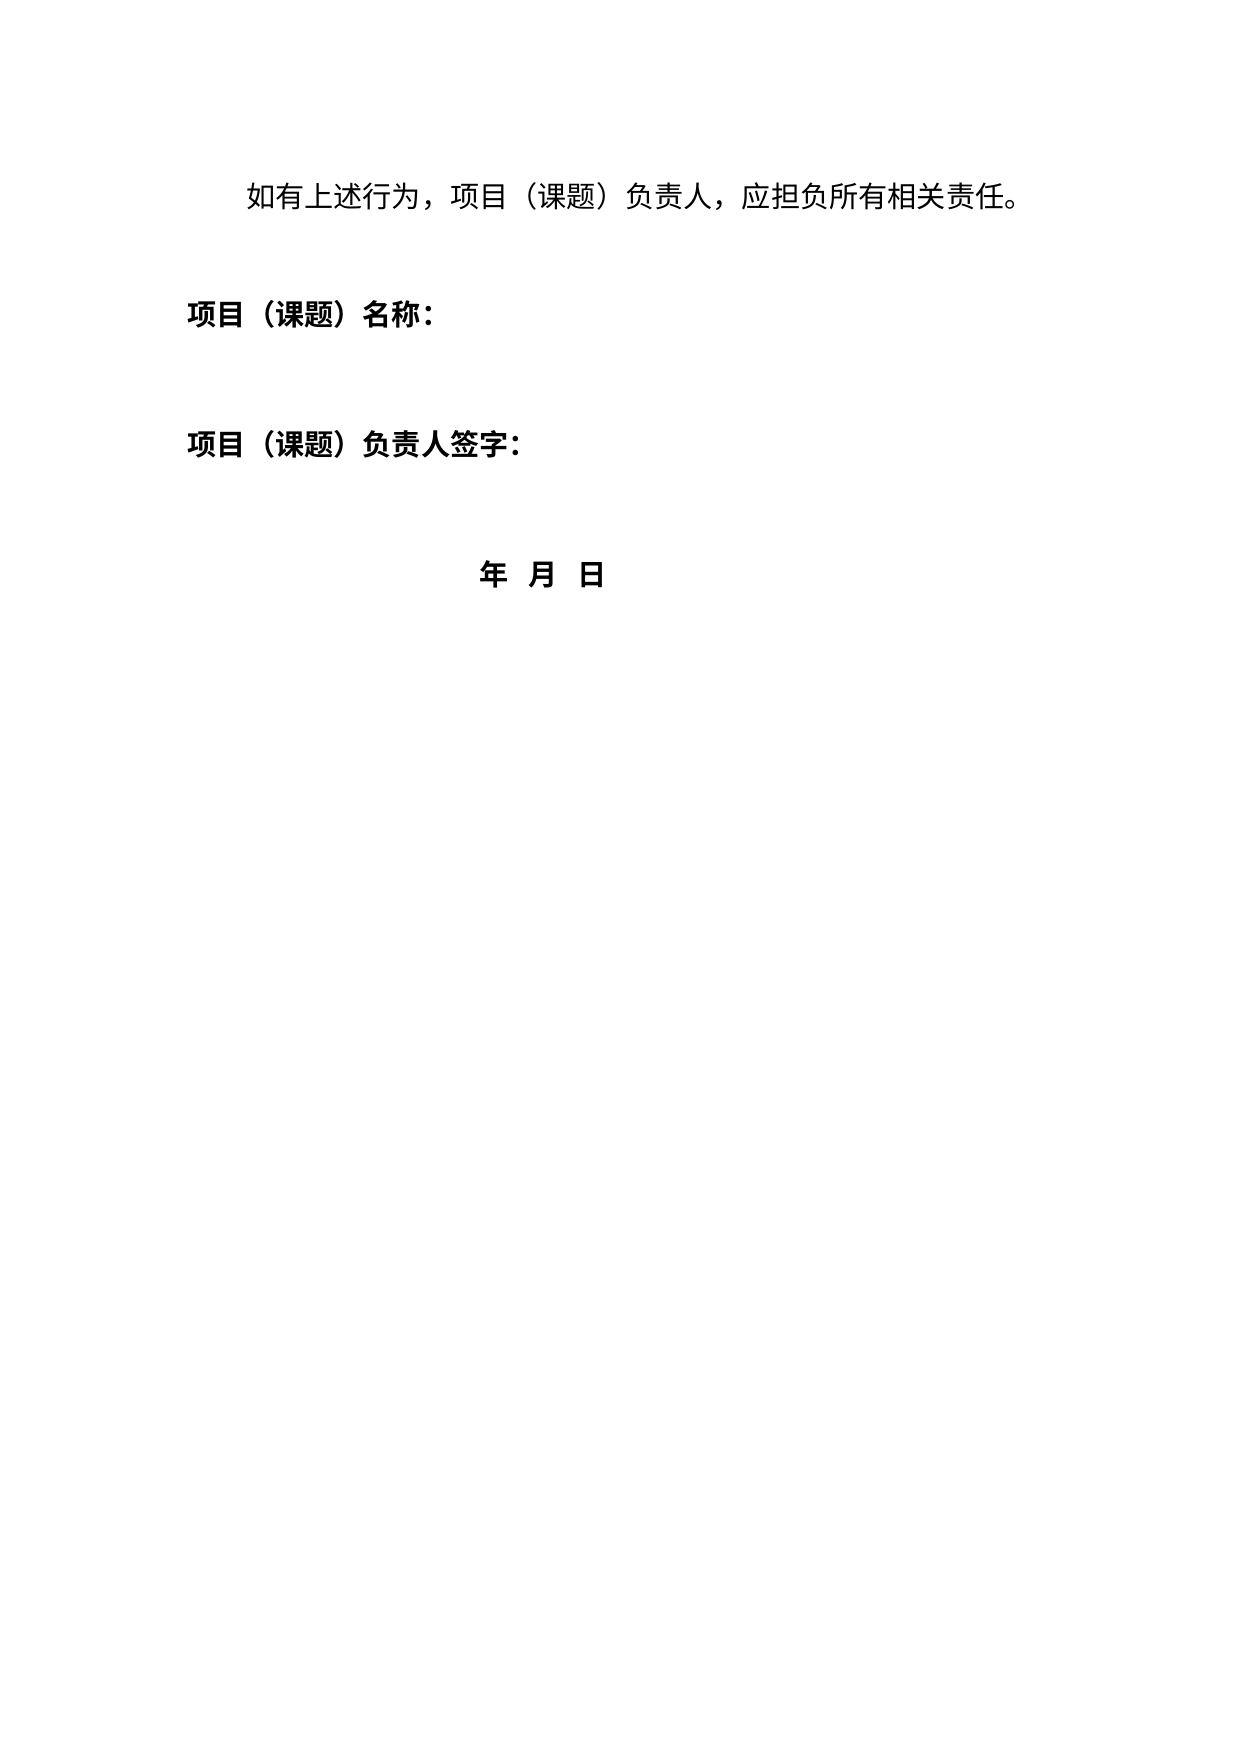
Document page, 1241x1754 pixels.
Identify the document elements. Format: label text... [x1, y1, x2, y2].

text 项目（课题）负责人签字： [187, 411, 1053, 476]
text 年 月 日 [187, 541, 1053, 606]
text 如有上述行为，项目（课题）负责人，应担负所有相关责任。 [187, 162, 1053, 227]
text 项目（课题）名称： [187, 281, 1053, 346]
